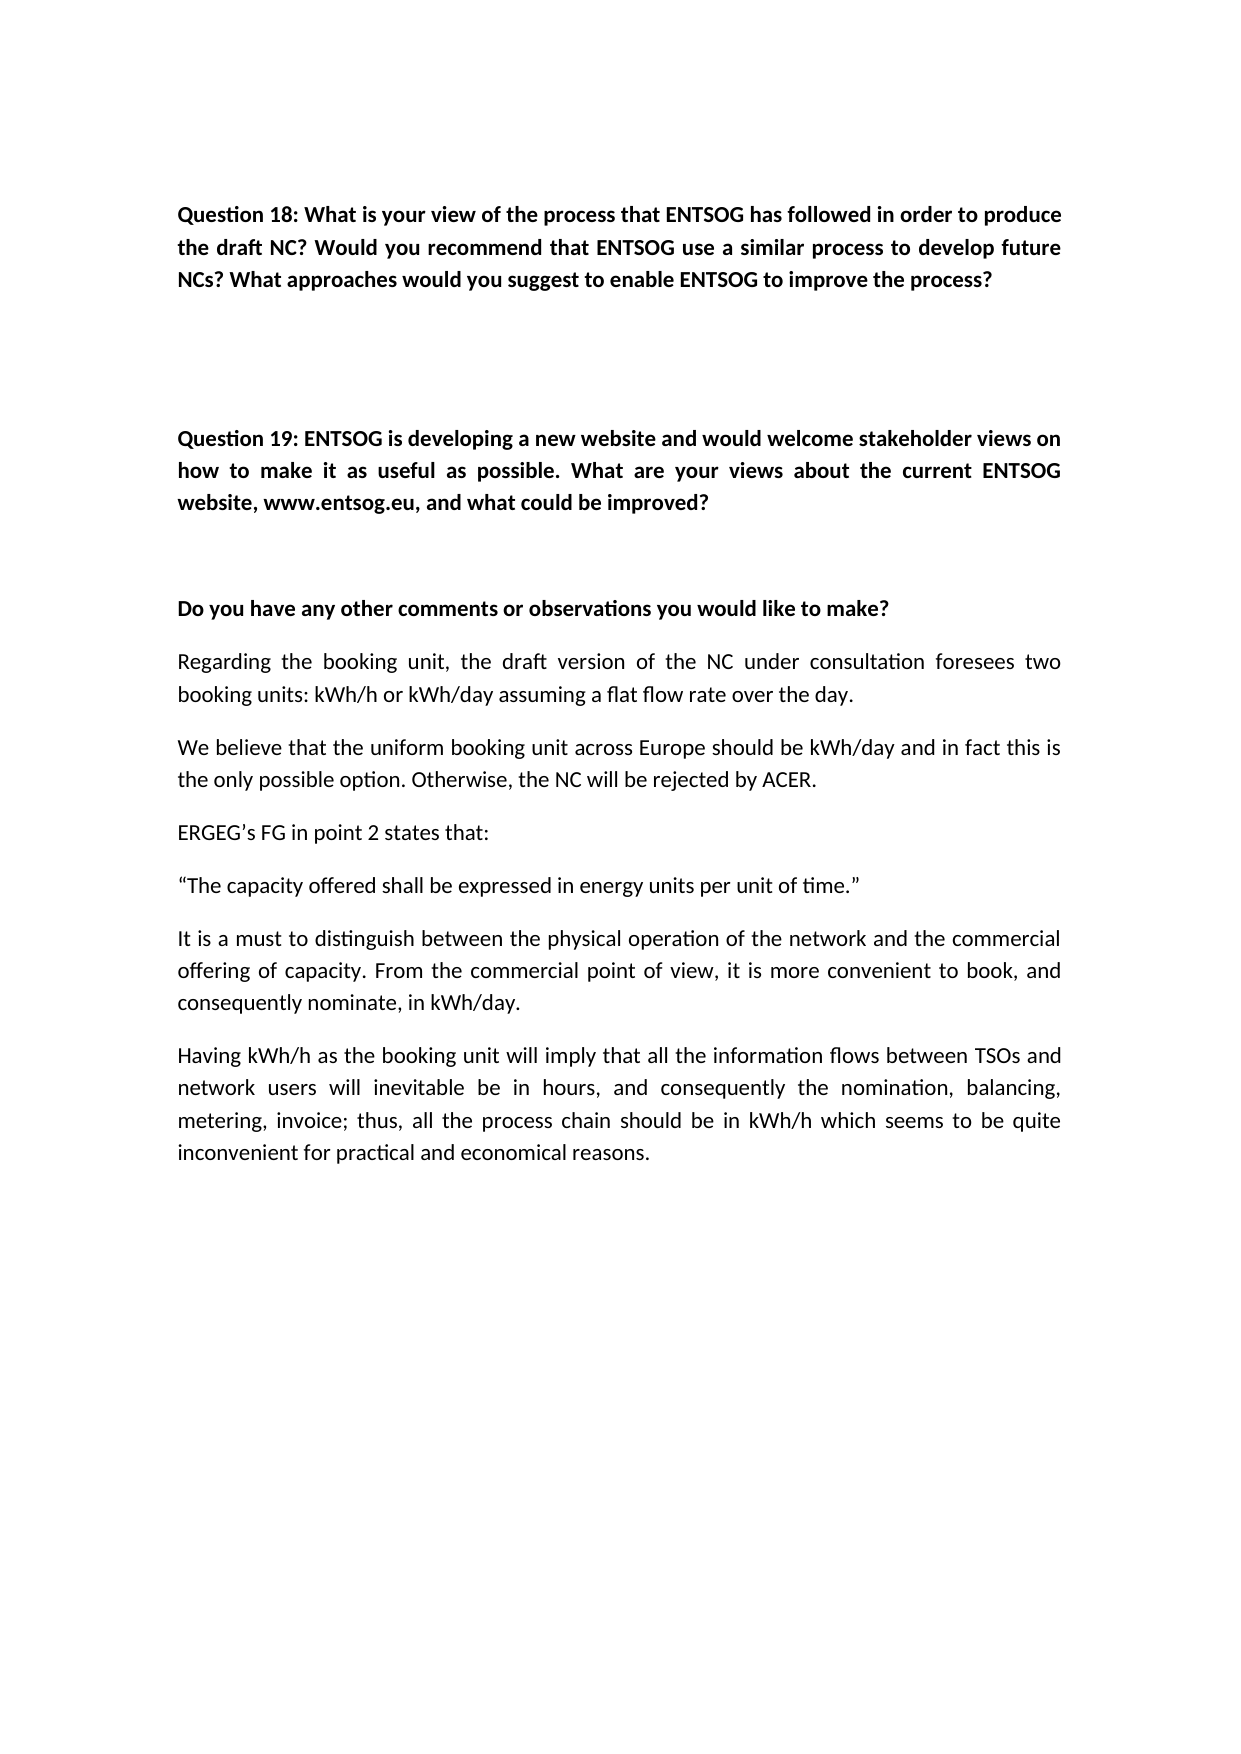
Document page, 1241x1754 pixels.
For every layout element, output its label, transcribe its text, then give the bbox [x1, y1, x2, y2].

text Question 18: What is your view of the process that ENTSOG has followed in order to produce the draft NC? Would you recommend that ENTSOG use a similar process to develop future NCs? What approaches would you suggest to enable ENTSOG to improve the process? [177, 201, 1063, 293]
text “The capacity offered shall be expressed in energy units per unit of time.” [177, 871, 1063, 899]
text It is a must to distinguish between the physical operation of the network and the commercial offering of capacity. From the commercial point of view, it is more convenient to book, and consequently nominate, in kWh/day. [177, 924, 1063, 1016]
text Having kWh/h as the booking unit will imply that all the information flows between TSOs and network users will inevitable be in hours, and consequently the nomination, balancing, metering, invoice; thus, all the process chain should be in kWh/h which seems to be quite inconvenient for practical and economical reasons. [177, 1041, 1063, 1166]
text Question 19: ENTSOG is developing a new website and would welcome stakeholder views on how to make it as useful as possible. What are your views about the current ENTSOG website, www.entsog.eu, and what could be improved? [177, 424, 1063, 516]
text We believe that the uniform booking unit across Europe should be kWh/day and in fact this is the only possible option. Otherwise, the NC will be rejected by ACER. [177, 733, 1063, 793]
text Regarding the booking unit, the draft version of the NC under consultation foresees two booking units: kWh/h or kWh/day assuming a flat flow rate over the day. [177, 647, 1063, 708]
text ERGEG’s FG in point 2 states that: [177, 818, 1063, 846]
text Do you have any other comments or observations you would like to make? [177, 594, 1063, 622]
